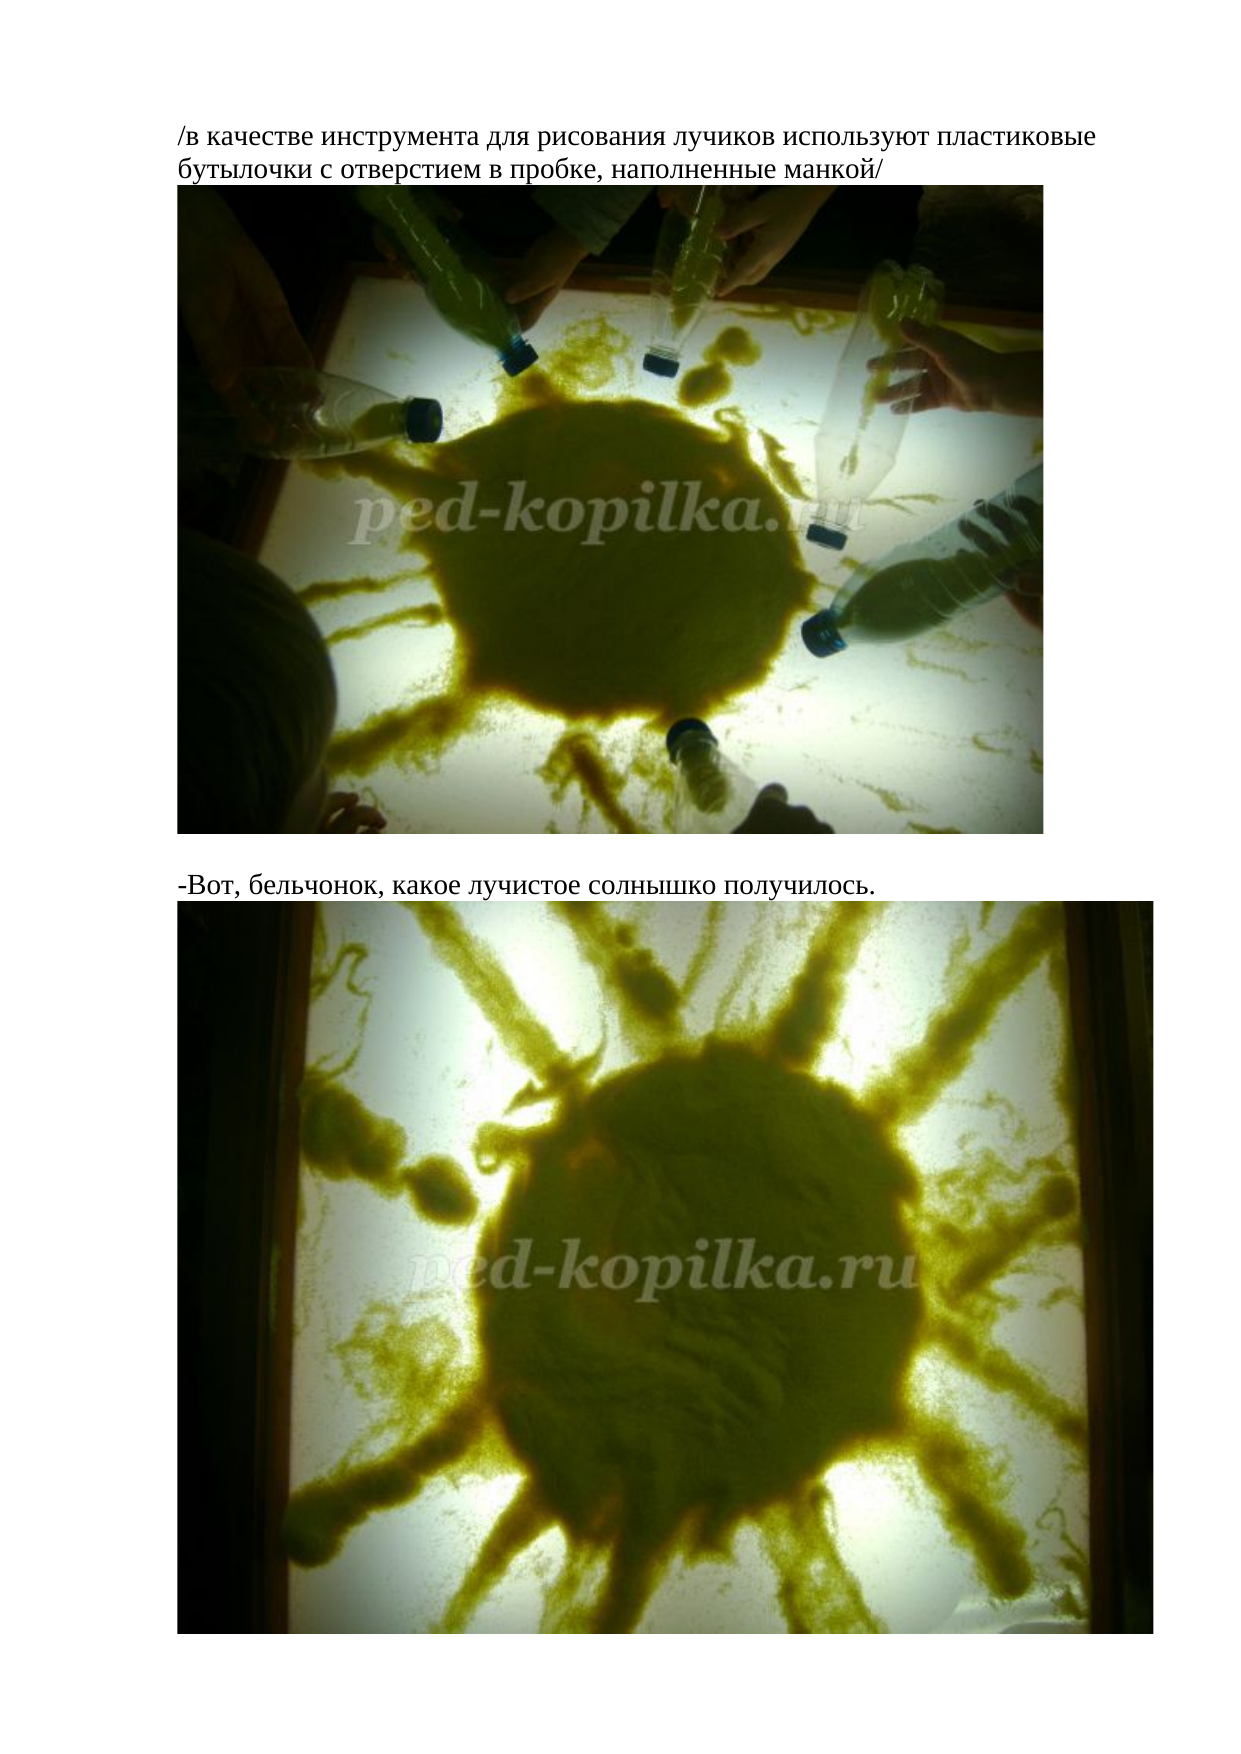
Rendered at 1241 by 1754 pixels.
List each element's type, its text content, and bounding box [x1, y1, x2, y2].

picture [177, 901, 1154, 1634]
text -Вот, бельчонок, какое лучистое солнышко получилось. [177, 834, 1152, 901]
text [177, 118, 1152, 185]
picture [177, 185, 1044, 834]
